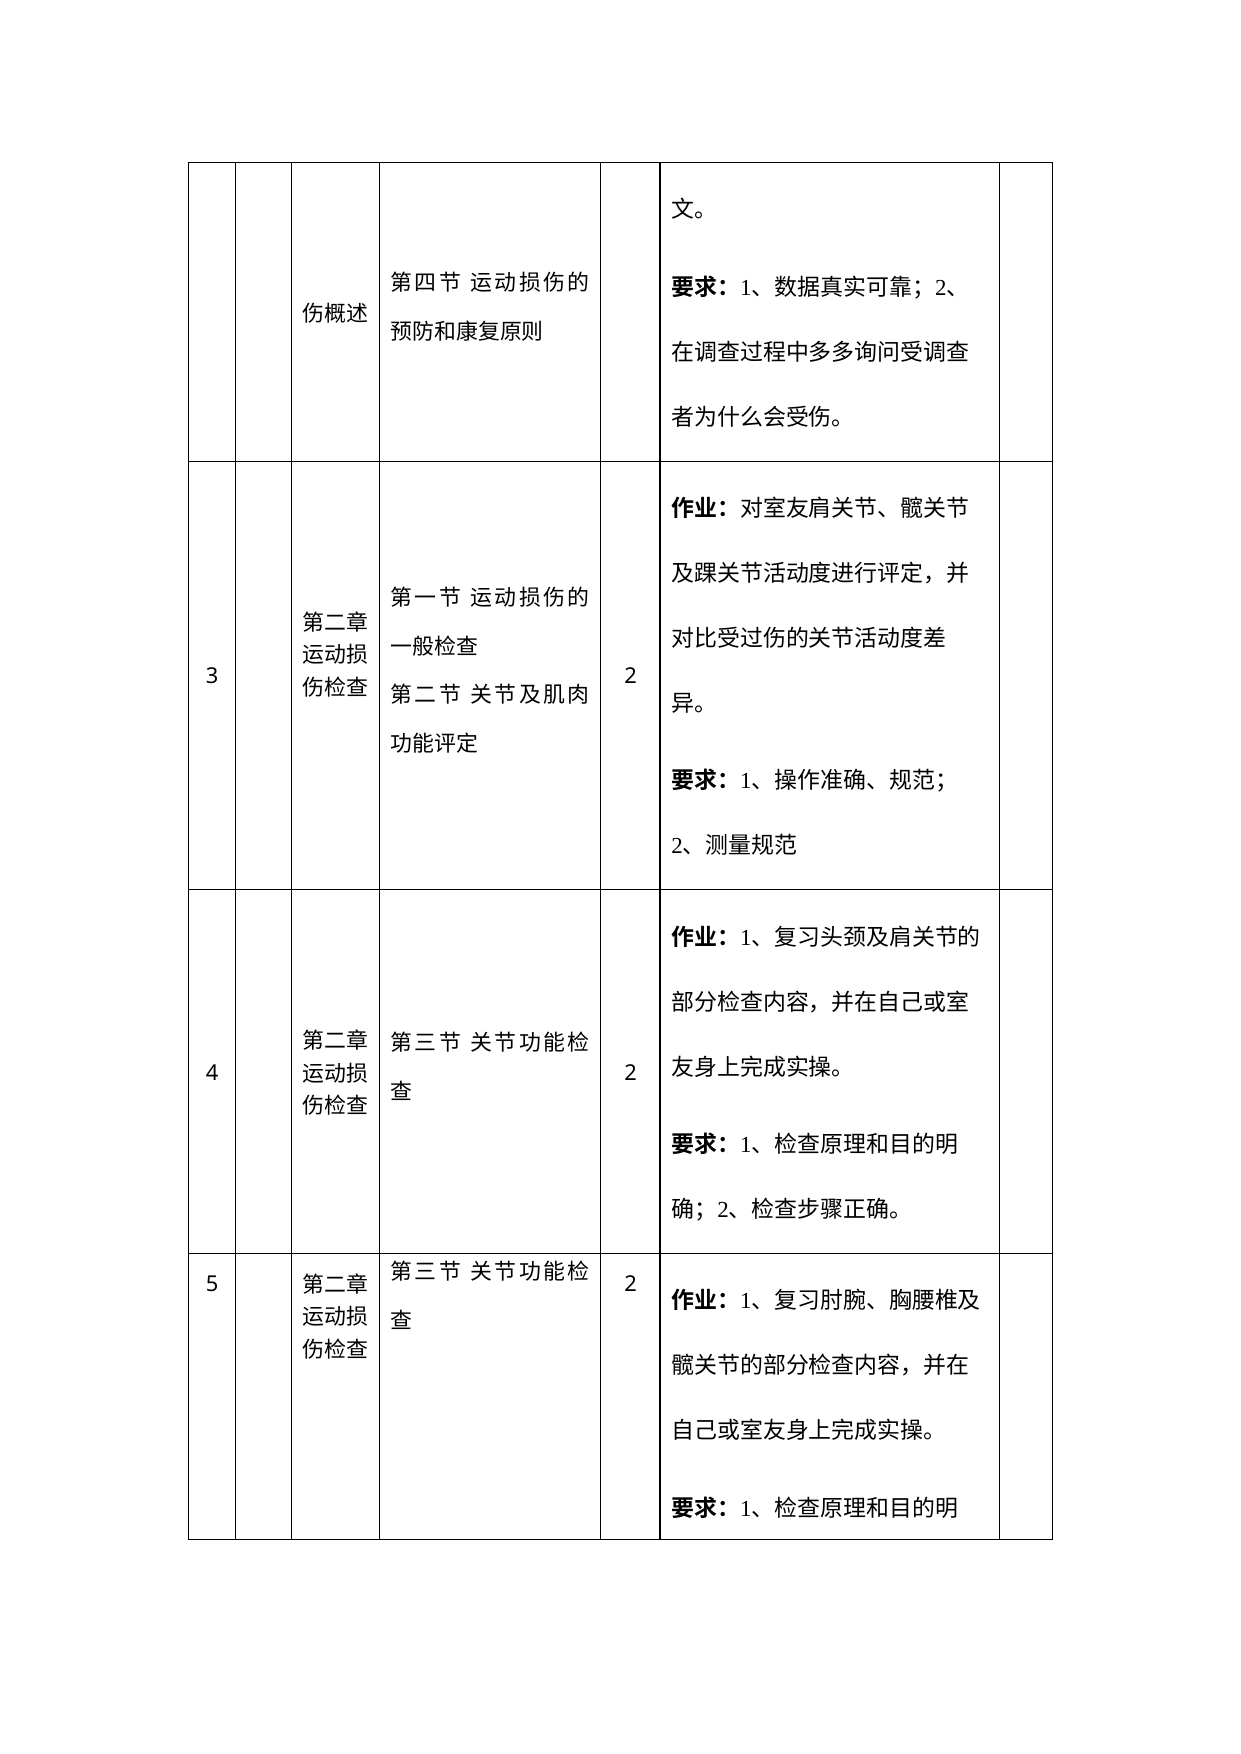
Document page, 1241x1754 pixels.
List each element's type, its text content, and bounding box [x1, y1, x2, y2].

table_cell [236, 890, 291, 1253]
table_cell [1000, 462, 1052, 889]
table_cell 第三节 关节功能检查 [380, 1254, 600, 1539]
table_cell 2 [601, 163, 659, 461]
table_cell 第二章 运动损伤检查 [292, 462, 379, 889]
table_cell 作业：1、复习头颈及肩关节的部分检查内容，并在自己或室友身上完成实操。 要求：1、检查原理和目的明确；2、检查步骤正确。 [661, 890, 999, 1253]
table_cell [1000, 890, 1052, 1253]
table_cell 5 [189, 1254, 235, 1539]
table_cell 2 [601, 462, 659, 889]
table_cell 第二章 运动损伤检查 [292, 890, 379, 1253]
table_cell [1000, 1254, 1052, 1539]
table_cell 3 [189, 462, 235, 889]
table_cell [380, 163, 600, 461]
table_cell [661, 163, 999, 461]
table_cell [236, 1254, 291, 1539]
table_cell 第一节 运动损伤的一般检查 第二节 关节及肌肉功能评定 [380, 462, 600, 889]
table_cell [661, 1254, 999, 1539]
table_cell [1000, 163, 1052, 461]
table_cell 第一章 运动损伤概述 [292, 163, 379, 461]
table_cell [236, 163, 291, 461]
table_cell [236, 462, 291, 889]
table_cell 第三节 关节功能检查 [380, 890, 600, 1253]
table_cell 2 [189, 163, 235, 461]
table_cell 第二章 运动损伤检查 [292, 1254, 379, 1539]
table_cell 2 [601, 890, 659, 1253]
table_cell 作业：对室友肩关节、髋关节及踝关节活动度进行评定，并对比受过伤的关节活动度差异。 要求：1、操作准确、规范；2、测量规范 [661, 462, 999, 889]
table_cell 2 [601, 1254, 659, 1539]
table_cell 4 [189, 890, 235, 1253]
